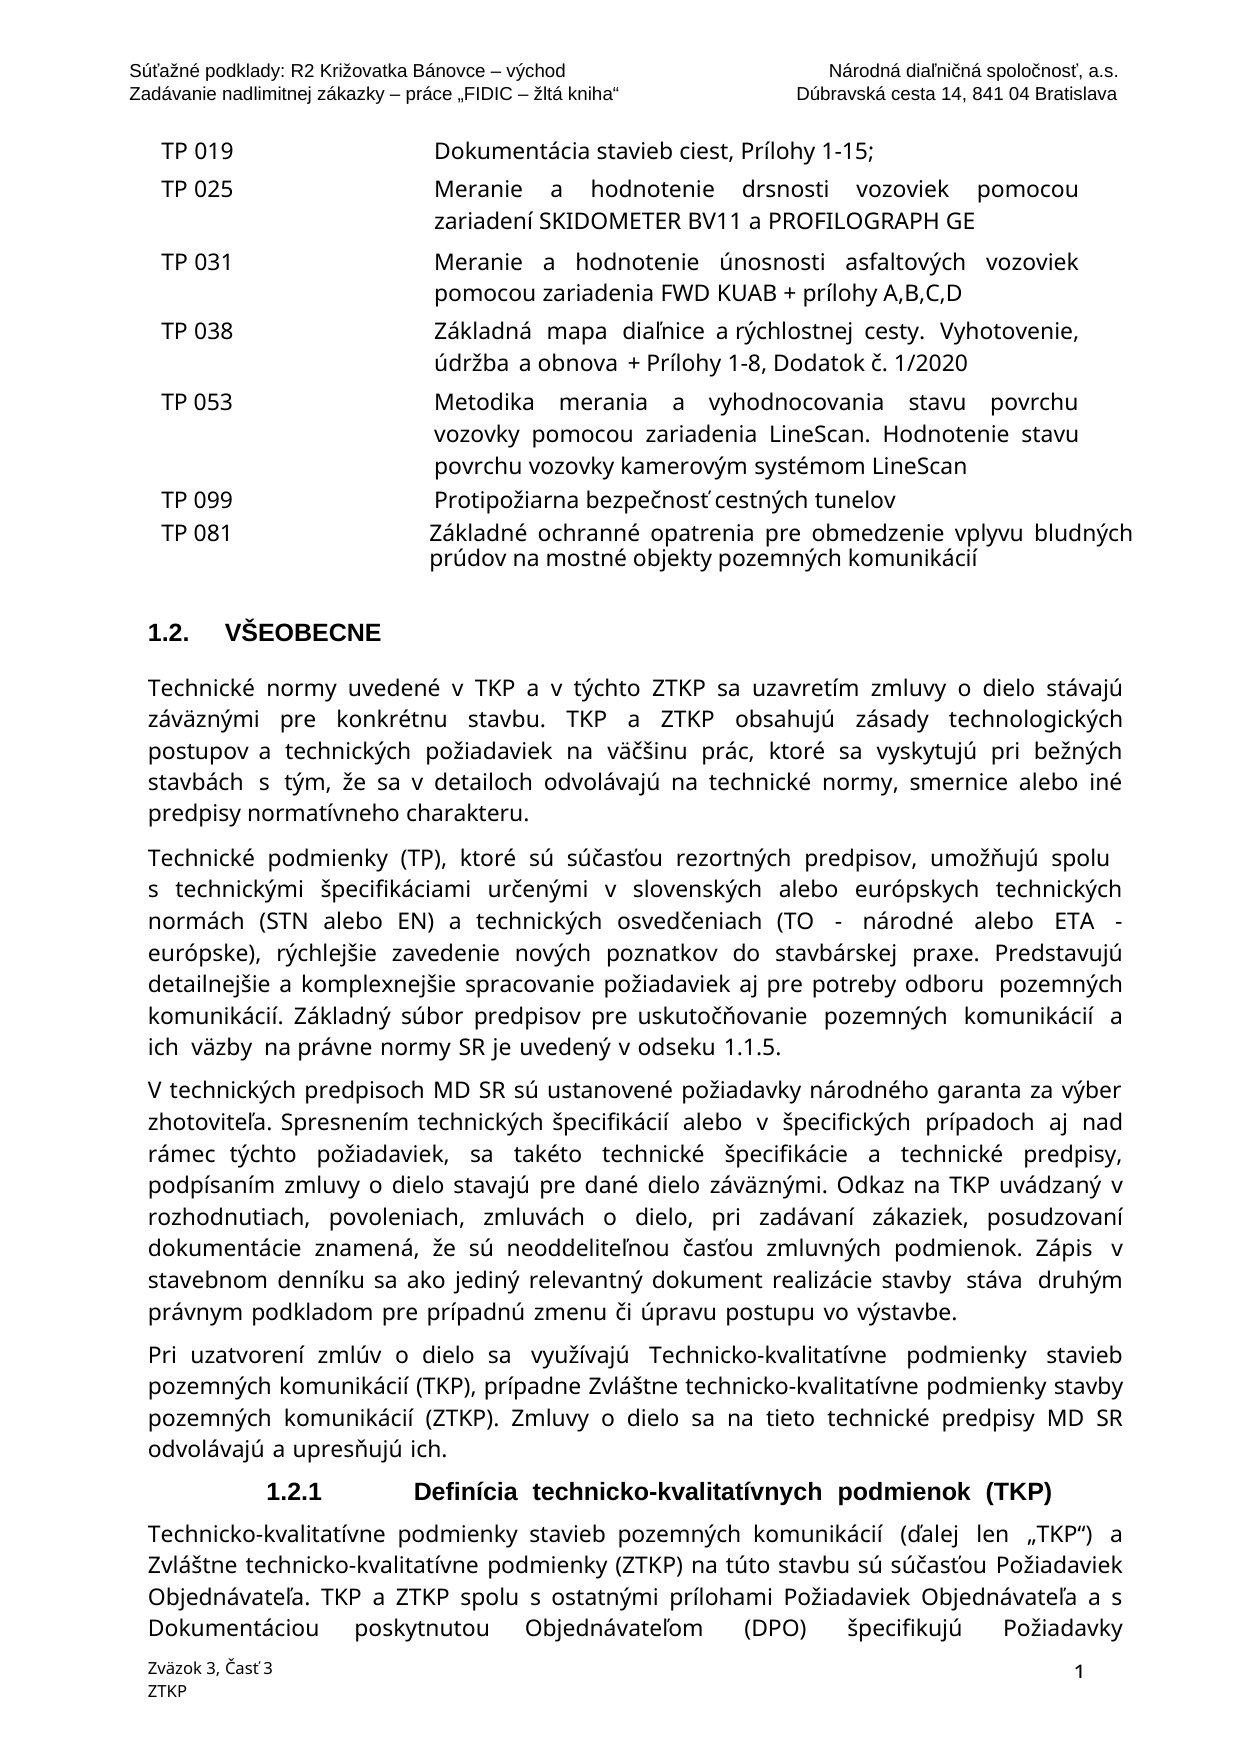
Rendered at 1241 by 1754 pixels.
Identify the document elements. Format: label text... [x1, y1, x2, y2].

text TP 053 Metodika merania a vyhodnocovania stavu povrchu vozovky pomocou zariadenia LineScan. Hodnotenie stavu povrchu vozovky kamerovým systémom LineScan [161, 386, 1079, 481]
text Technické normy uvedené v TKP a v týchto ZTKP sa uzavretím zmluvy o dielo stávajú záväznými pre konkrétnu stavbu. TKP a ZTKP obsahujú zásady technologických postupov a technických požiadaviek na väčšinu prác, ktoré sa vyskytujú pri bežných stavbách s tým, že sa v detailoch odvolávajú na technické normy, smernice alebo iné predpisy normatívneho charakteru. [148, 672, 1123, 828]
text Technické podmienky (TP), ktoré sú súčasťou rezortných predpisov, umožňujú spolu s technickými špecifikáciami určenými v slovenských alebo európskych technických normách (STN alebo EN) a technických osvedčeniach (TO - národné alebo ETA - európske), rýchlejšie zavedenie nových poznatkov do stavbárskej praxe. Predstavujú detailnejšie a komplexnejšie spracovanie požiadaviek aj pre potreby odboru pozemných komunikácií. Základný súbor predpisov pre uskutočňovanie pozemných komunikácií a ich väzby na právne normy SR je uvedený v odseku 1.1.5. [148, 842, 1123, 1062]
text TP 081 Základné ochranné opatrenia pre obmedzenie vplyvu bludných prúdov na mostné objekty pozemných komunikácií [161, 521, 1134, 572]
text TP 025 Meranie a hodnotenie drsnosti vozoviek pomocou zariadení SKIDOMETER BV11 a PROFILOGRAPH GE [161, 173, 1079, 236]
subtitle Definícia technicko-kvalitatívnych podmienok (TKP) [266, 1477, 1134, 1505]
text TP 019 Dokumentácia stavieb ciest, Prílohy 1-15; [161, 135, 1134, 166]
subtitle VŠEOBECNE [148, 618, 1134, 647]
text Pri uzatvorení zmlúv o dielo sa využívajú Technicko-kvalitatívne podmienky stavieb pozemných komunikácií (TKP), prípadne Zvláštne technicko-kvalitatívne podmienky stavby pozemných komunikácií (ZTKP). Zmluvy o dielo sa na tieto technické predpisy MD SR odvolávajú a upresňujú ich. [148, 1338, 1123, 1464]
text TP 038 Základná mapa diaľnice a rýchlostnej cesty. Vyhotovenie, údržba a obnova + Prílohy 1-8, Dodatok č. 1/2020 [161, 315, 1079, 378]
text TP 099 Protipožiarna bezpečnosť cestných tunelov [161, 488, 1134, 514]
text V technických predpisoch MD SR sú ustanovené požiadavky národného garanta za výber zhotoviteľa. Spresnením technických špecifikácií alebo v špecifických prípadoch aj nad rámec týchto požiadaviek, sa takéto technické špecifikácie a technické predpisy, podpísaním zmluvy o dielo stavajú pre dané dielo záväznými. Odkaz na TKP uvádzaný v rozhodnutiach, povoleniach, zmluvách o dielo, pri zadávaní zákaziek, posudzovaní dokumentácie znamená, že sú neoddeliteľnou časťou zmluvných podmienok. Zápis v stavebnom denníku sa ako jediný relevantný dokument realizácie stavby stáva druhým právnym podkladom pre prípadnú zmenu či úpravu postupu vo výstavbe. [148, 1074, 1123, 1327]
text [148, 1518, 1123, 1643]
text TP 031 Meranie a hodnotenie únosnosti asfaltových vozoviek pomocou zariadenia FWD KUAB + prílohy A,B,C,D [161, 246, 1079, 308]
